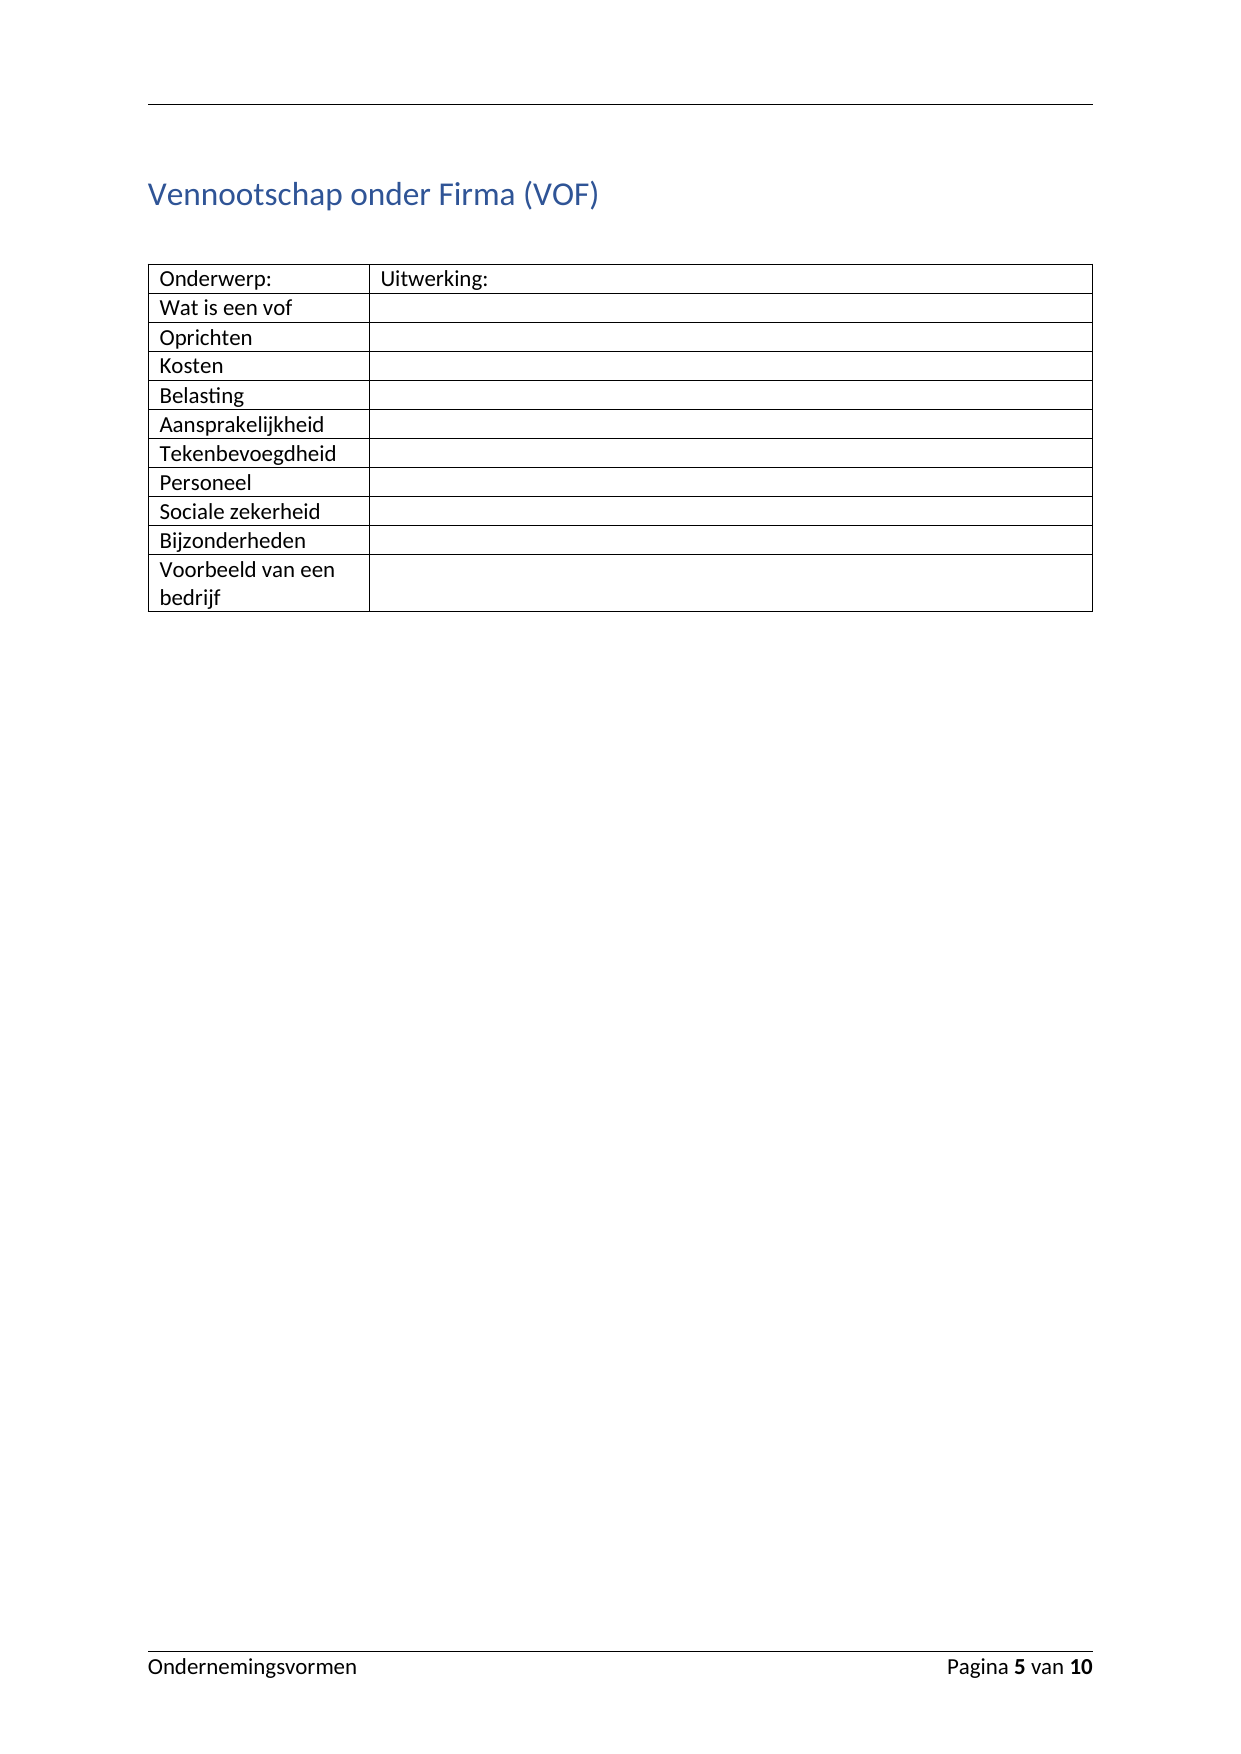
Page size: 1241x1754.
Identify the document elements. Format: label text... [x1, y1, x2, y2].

table_cell [370, 526, 1092, 554]
table_cell Tekenbevoegdheid [149, 439, 369, 467]
table_cell [370, 323, 1092, 351]
table_header Uitwerking: [370, 265, 1092, 292]
table_cell Oprichten [149, 323, 369, 351]
table_cell [370, 497, 1092, 525]
table_cell Wat is een vof [149, 294, 369, 322]
table_cell Sociale zekerheid [149, 497, 369, 525]
table_header Onderwerp: [149, 265, 369, 292]
table_cell Bijzonderheden [149, 526, 369, 554]
table_cell [370, 410, 1092, 438]
table_cell [370, 381, 1092, 409]
table_cell [370, 555, 1092, 611]
table_cell Belasting [149, 381, 369, 409]
table_cell [370, 468, 1092, 496]
table_cell Kosten [149, 352, 369, 380]
table_cell Aansprakelijkheid [149, 410, 369, 438]
table_cell Personeel [149, 468, 369, 496]
table_cell [370, 294, 1092, 322]
table_cell [370, 352, 1092, 380]
subtitle Vennootschap onder Firma (VOF) [148, 173, 1093, 213]
table_cell Voorbeeld van een bedrijf [149, 555, 369, 611]
table_cell [370, 439, 1092, 467]
